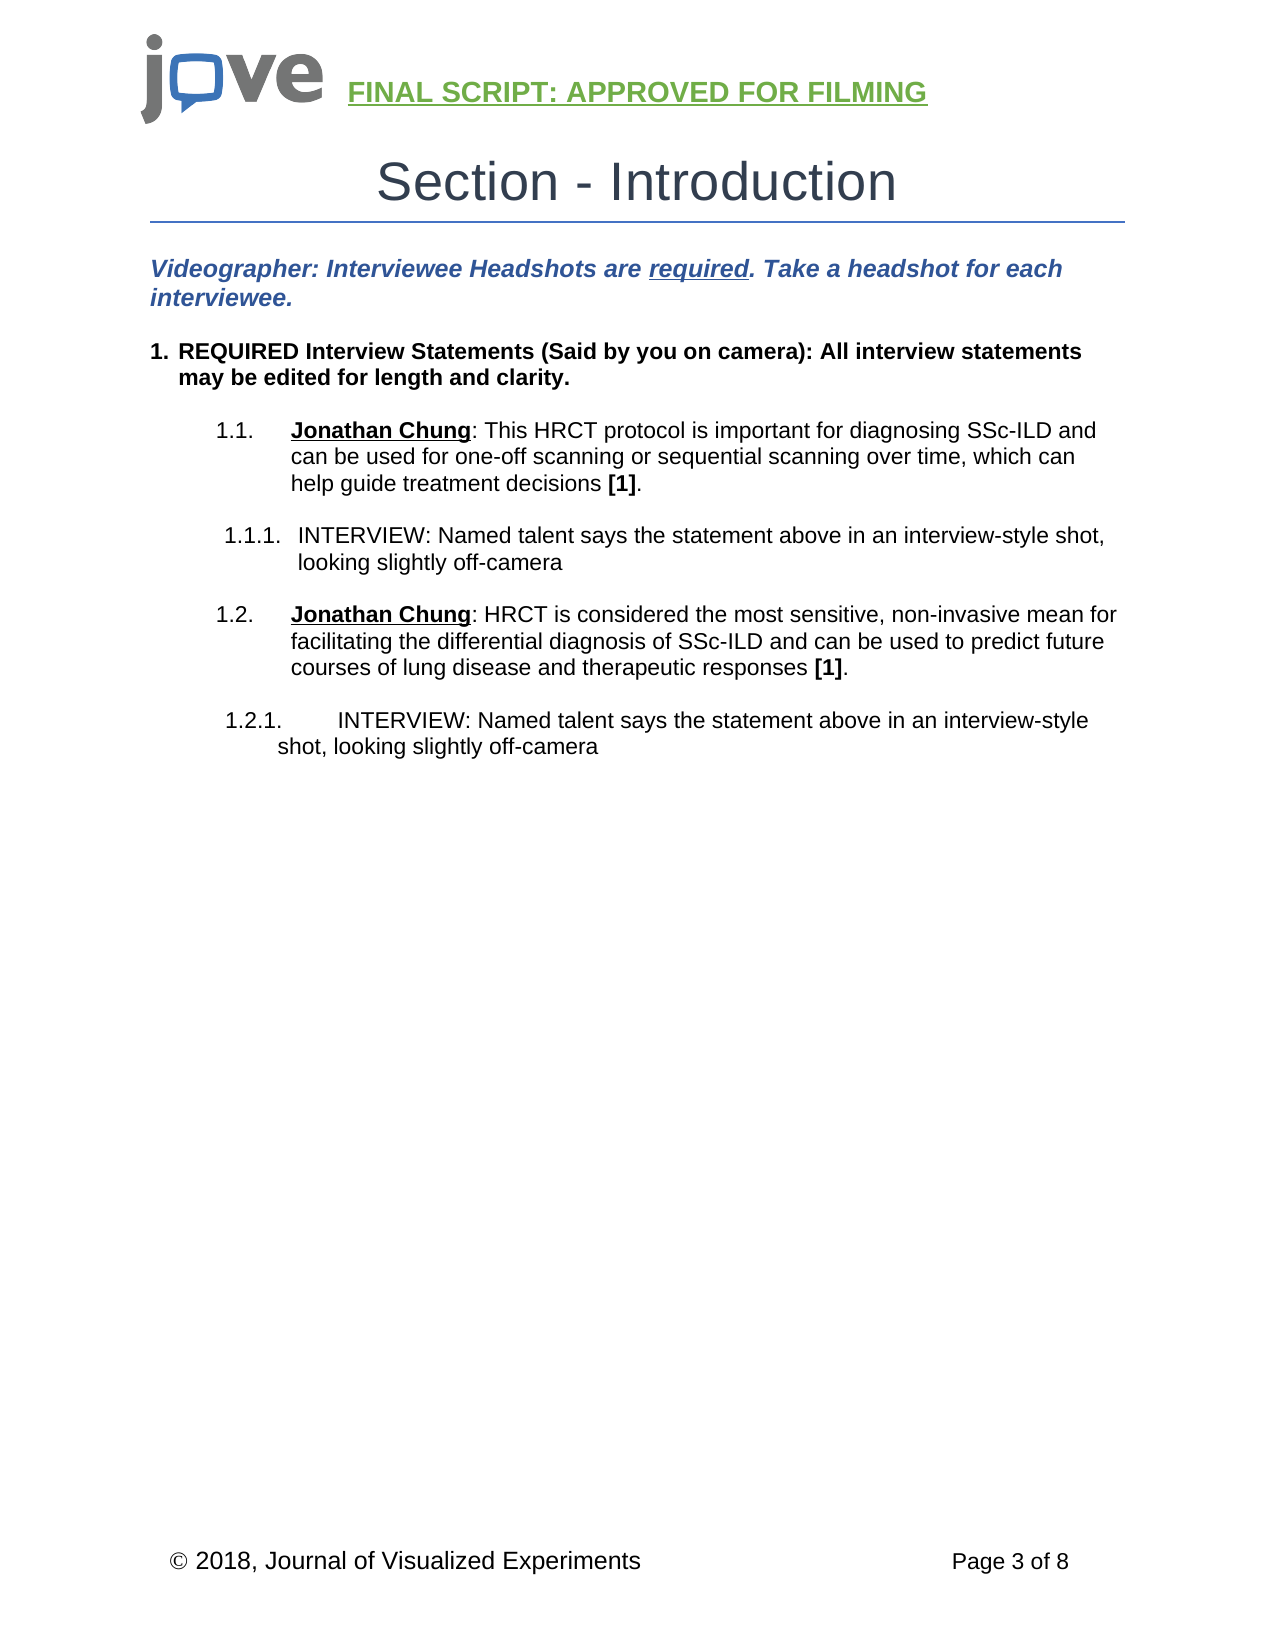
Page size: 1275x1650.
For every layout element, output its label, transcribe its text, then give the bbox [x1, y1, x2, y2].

list Jonathan Chung: HRCT is considered the most sensitive, non-invasive mean for facilitating the differential diagnosis of SSc-ILD and can be used to predict future courses of lung disease and therapeutic responses [1]. [216, 601, 1125, 680]
list REQUIRED Interview Statements (Said by you on camera): All interview statements may be edited for length and clarity. [150, 338, 1125, 391]
list INTERVIEW: Named talent says the statement above in an interview-style shot, looking slightly off-camera [225, 707, 1125, 759]
picture [140, 34, 323, 124]
list INTERVIEW: Named talent says the statement above in an interview-style shot, looking slightly off-camera [224, 522, 1125, 575]
list Jonathan Chung: This HRCT protocol is important for diagnosing SSc-ILD and can be used for one-off scanning or sequential scanning over time, which can help guide treatment decisions [1]. [216, 417, 1125, 496]
title Section - Introduction [150, 150, 1125, 221]
text Videographer: Interviewee Headshots are required. Take a headshot for each interviewee. [150, 254, 1125, 311]
